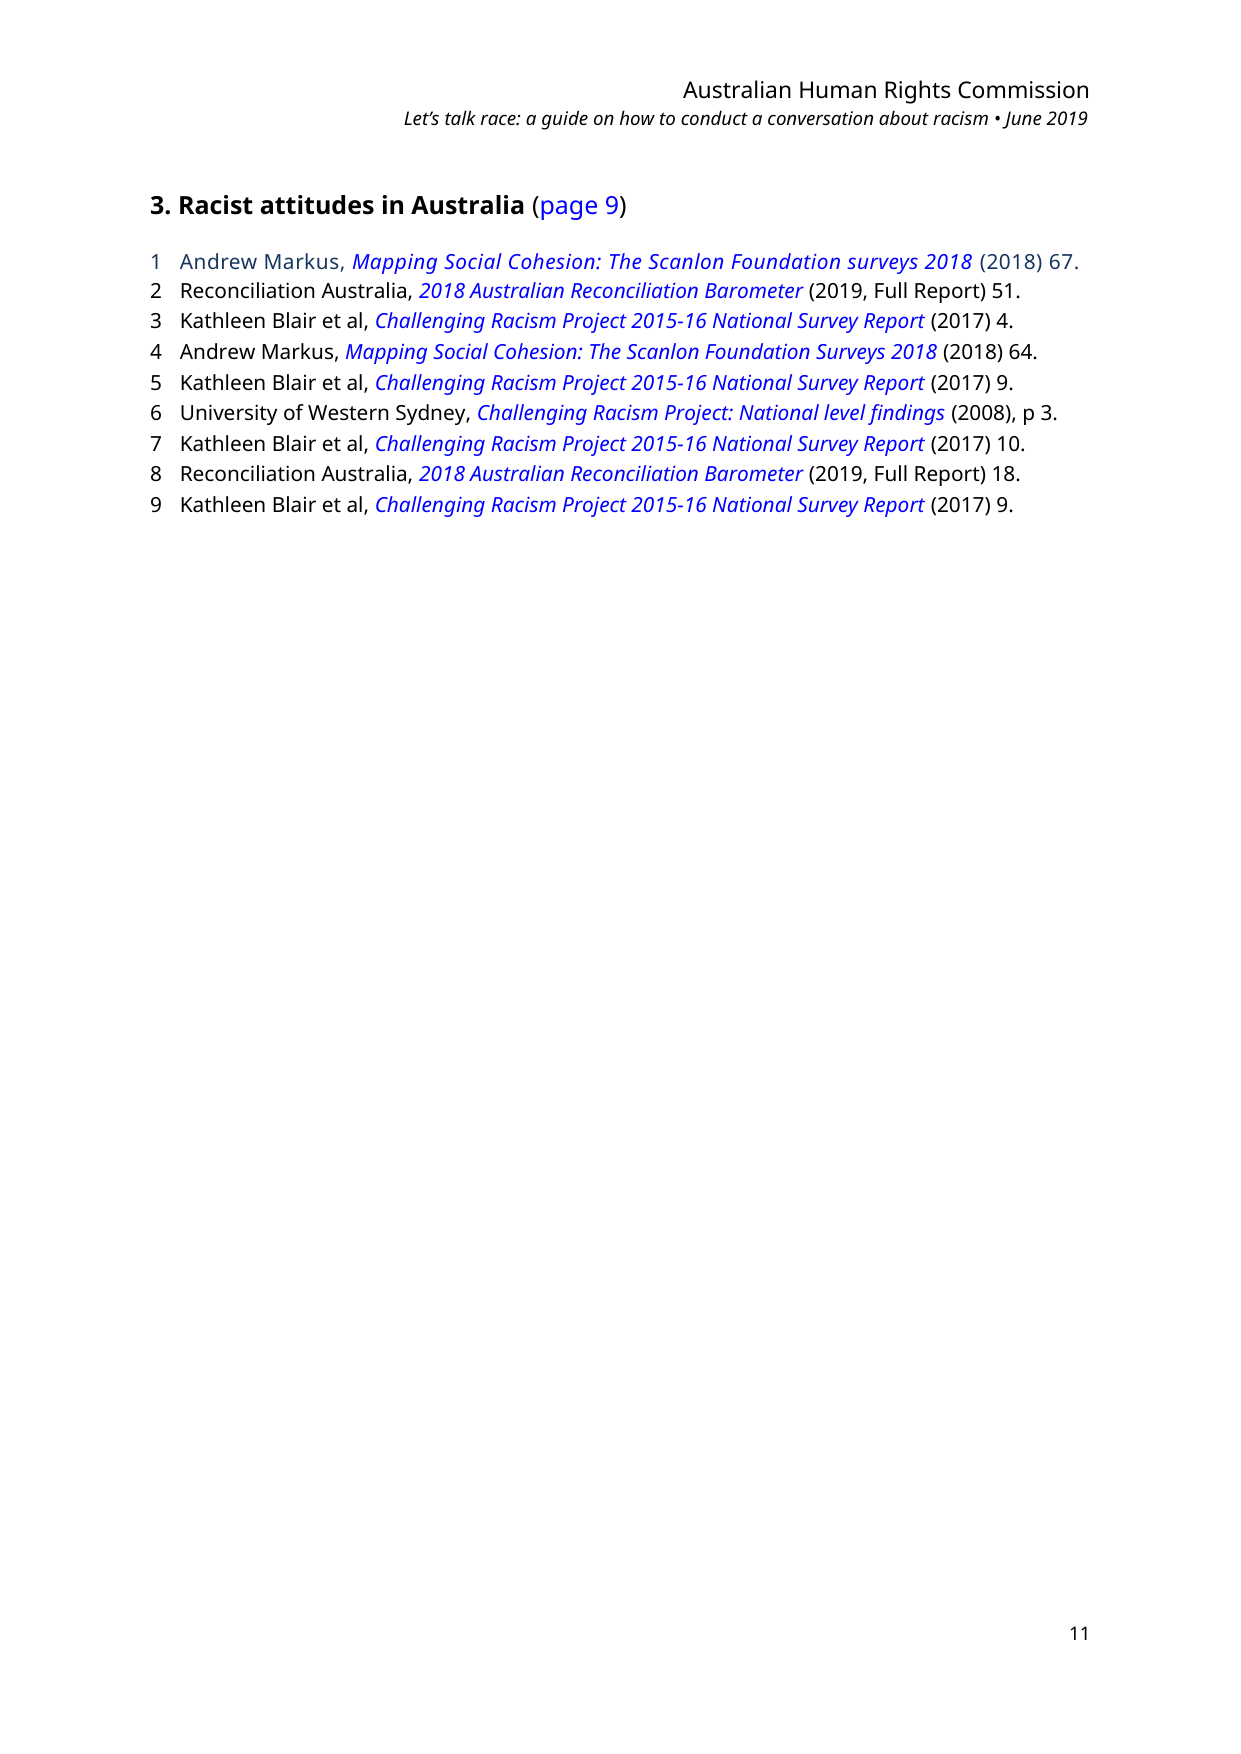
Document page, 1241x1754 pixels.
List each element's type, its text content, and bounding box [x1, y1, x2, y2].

list Kathleen Blair et al, Challenging Racism Project 2015-16 National Survey Report (2017) 9. [150, 490, 1090, 519]
list Kathleen Blair et al, Challenging Racism Project 2015-16 National Survey Report (2017) 10. [150, 429, 1090, 457]
list University of Western Sydney, Challenging Racism Project: National level findings (2008), p 3. [150, 398, 1090, 427]
title Andrew Markus, Mapping Social Cohesion: The Scanlon Foundation surveys 2018 (2018) 67. [150, 247, 1090, 276]
list Reconciliation Australia, 2018 Australian Reconciliation Barometer (2019, Full Report) 18. [150, 459, 1090, 488]
list Kathleen Blair et al, Challenging Racism Project 2015-16 National Survey Report (2017) 4. [150, 306, 1090, 335]
text 3. Racist attitudes in Australia (page 9) [150, 187, 1090, 221]
list Reconciliation Australia, 2018 Australian Reconciliation Barometer (2019, Full Report) 51. [150, 276, 1090, 304]
list Kathleen Blair et al, Challenging Racism Project 2015-16 National Survey Report (2017) 9. [150, 368, 1090, 396]
list Andrew Markus, Mapping Social Cohesion: The Scanlon Foundation Surveys 2018 (2018) 64. [150, 337, 1090, 366]
